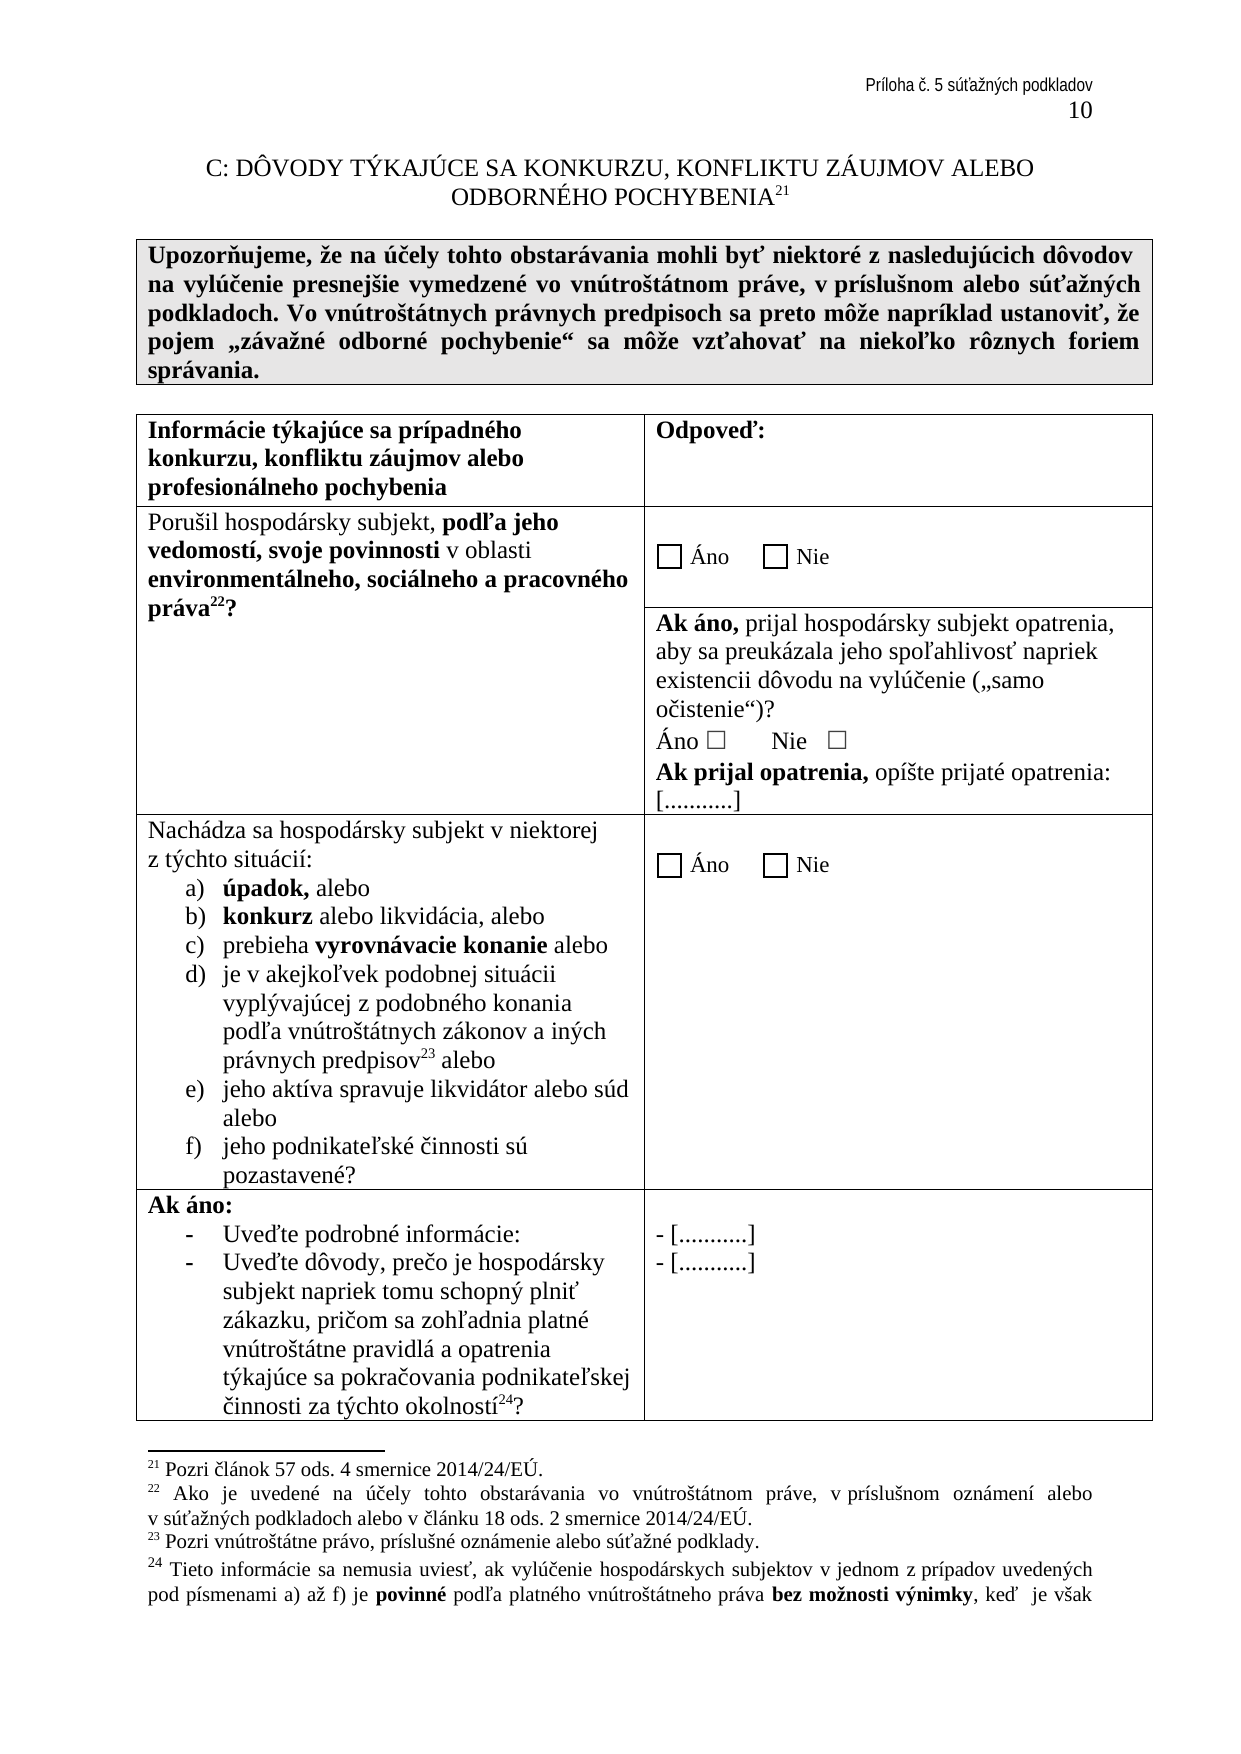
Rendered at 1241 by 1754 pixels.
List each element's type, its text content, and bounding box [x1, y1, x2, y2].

table_cell [645, 815, 1152, 1189]
table_cell [645, 507, 1152, 607]
text C: DÔVODY TÝKAJÚCE SA KONKURZU, KONFLIKTU ZÁUJMOV ALEBO ODBORNÉHO POCHYBENIA [148, 153, 1093, 210]
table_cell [137, 1190, 644, 1420]
table_cell Ak áno, prijal hospodársky subjekt opatrenia, aby sa preukázala jeho spoľahlivosť napriek existencii dôvodu na vylúčenie („samo očistenie“)? Áno ☐ Nie ☐ Ak prijal opatrenia, opíšte prijaté opatrenia: [...........] [645, 608, 1152, 814]
table_cell Nachádza sa hospodársky subjekt v niektorej z týchto situácií: úpadok, alebo konkurz alebo likvidácia, alebo prebieha vyrovnávacie konanie alebo je v akejkoľvek podobnej situácii vyplývajúcej z podobného konania podľa vnútroštátnych zákonov a iných právnych predpisov alebo jeho aktíva spravuje likvidátor alebo súd alebo jeho podnikateľské činnosti sú pozastavené? [137, 815, 644, 1189]
table_header Odpoveď: [645, 415, 1152, 506]
table_header Informácie týkajúce sa prípadného konkurzu, konfliktu záujmov alebo profesionálneho pochybenia [137, 415, 644, 506]
table_header Upozorňujeme, že na účely tohto obstarávania mohli byť niektoré z nasledujúcich dôvodov na vylúčenie presnejšie vymedzené vo vnútroštátnom práve, v príslušnom alebo súťažných podkladoch. Vo vnútroštátnych právnych predpisoch sa preto môže napríklad ustanoviť, že pojem „závažné odborné pochybenie“ sa môže vzťahovať na niekoľko rôznych foriem správania. [137, 240, 1152, 384]
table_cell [645, 1190, 1152, 1420]
table_cell Porušil hospodársky subjekt, podľa jeho vedomostí, svoje povinnosti v oblasti environmentálneho, sociálneho a pracovného práva? [137, 507, 644, 814]
